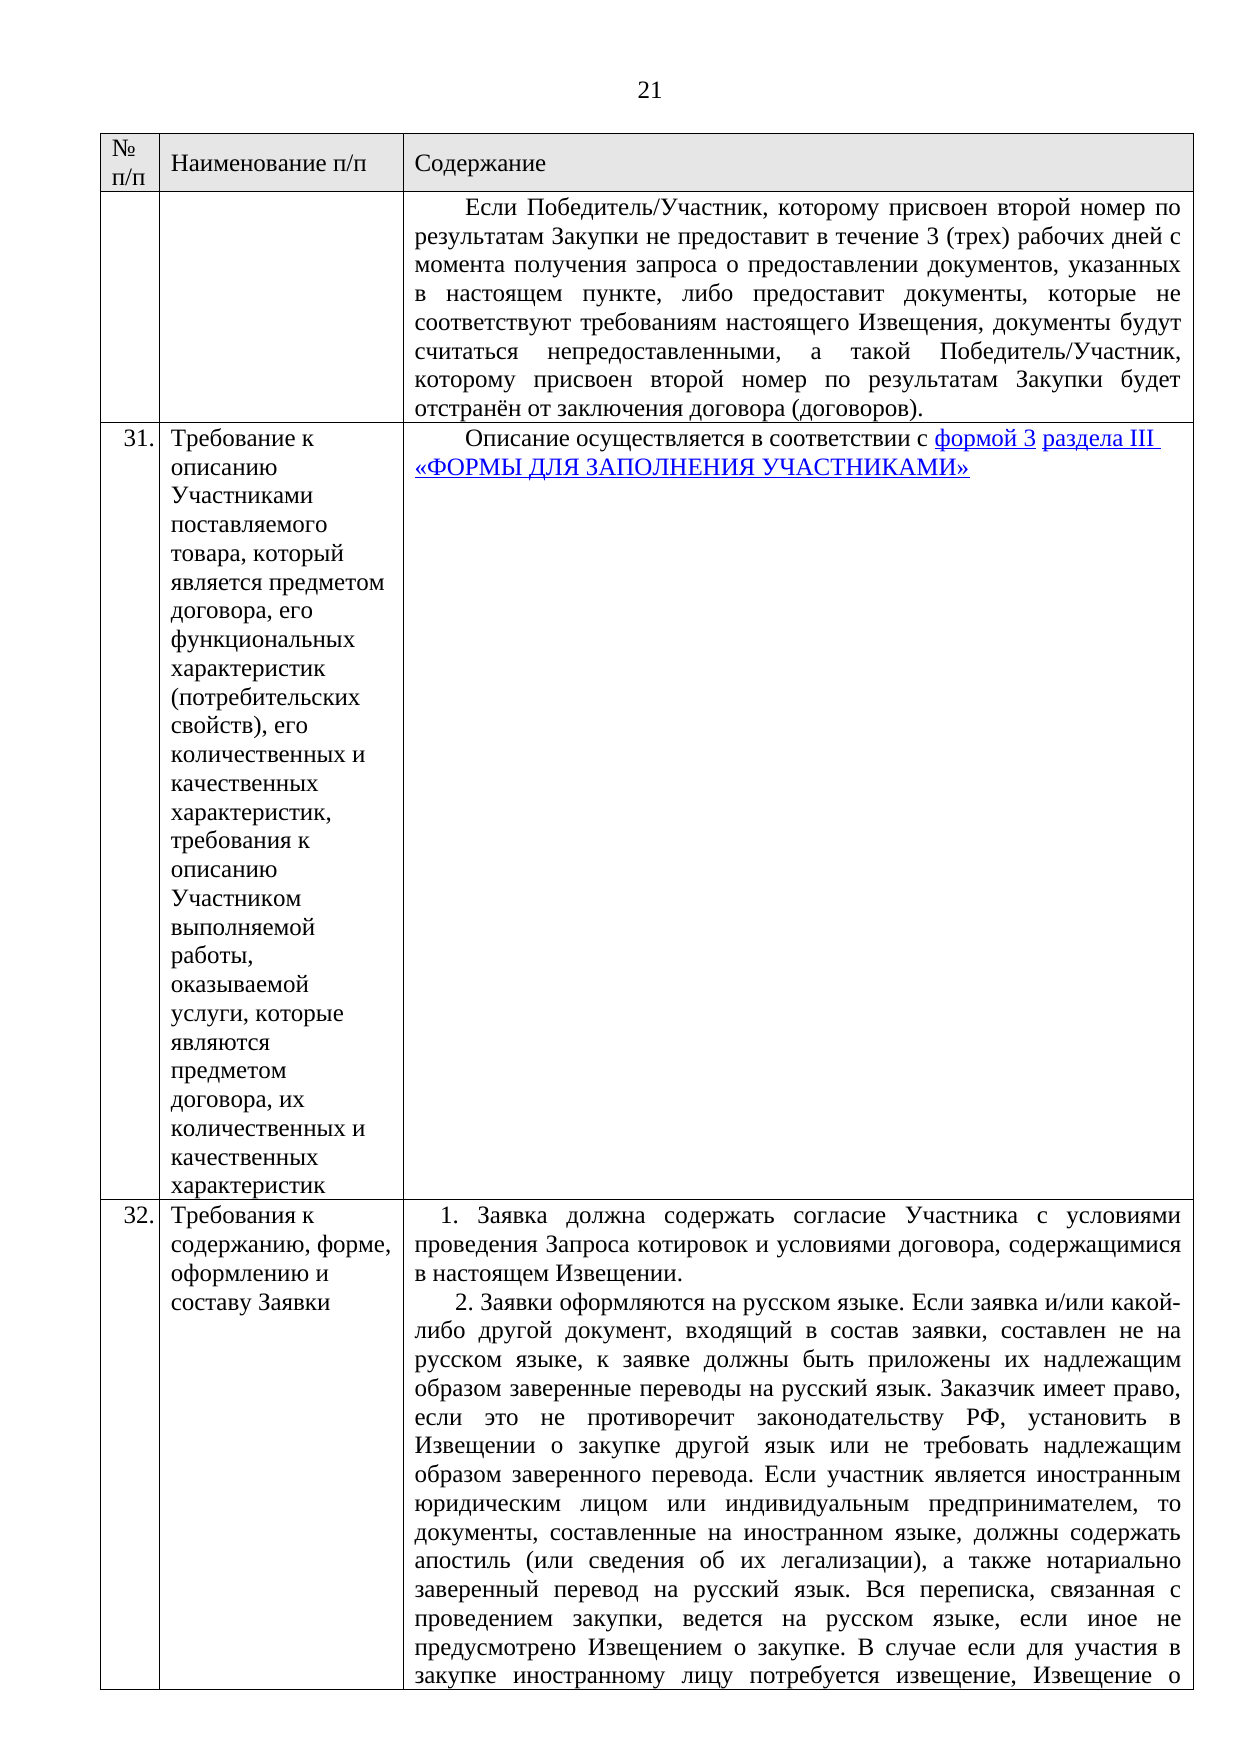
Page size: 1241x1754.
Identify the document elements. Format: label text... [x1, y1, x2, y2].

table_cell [160, 192, 403, 422]
table_cell [101, 192, 159, 422]
table_cell [101, 1200, 159, 1689]
table_header Содержание [404, 134, 1193, 191]
table_cell Описание осуществляется в соответствии с формой 3 раздела III «ФОРМЫ ДЛЯ ЗАПОЛНЕНИЯ УЧАСТНИКАМИ» [404, 423, 1193, 1199]
table_header № п/п [101, 134, 159, 191]
table_cell Требование к описанию Участниками поставляемого товара, который является предметом договора, его функциональных характеристик (потребительских свойств), его количественных и качественных характеристик, требования к описанию Участником выполняемой работы, оказываемой услуги, которые являются предметом договора, их количественных и качественных характеристик [160, 423, 403, 1199]
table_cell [160, 1200, 403, 1689]
table_cell [101, 423, 159, 1199]
table_header Наименование п/п [160, 134, 403, 191]
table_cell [404, 1200, 1193, 1689]
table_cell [404, 192, 1193, 422]
